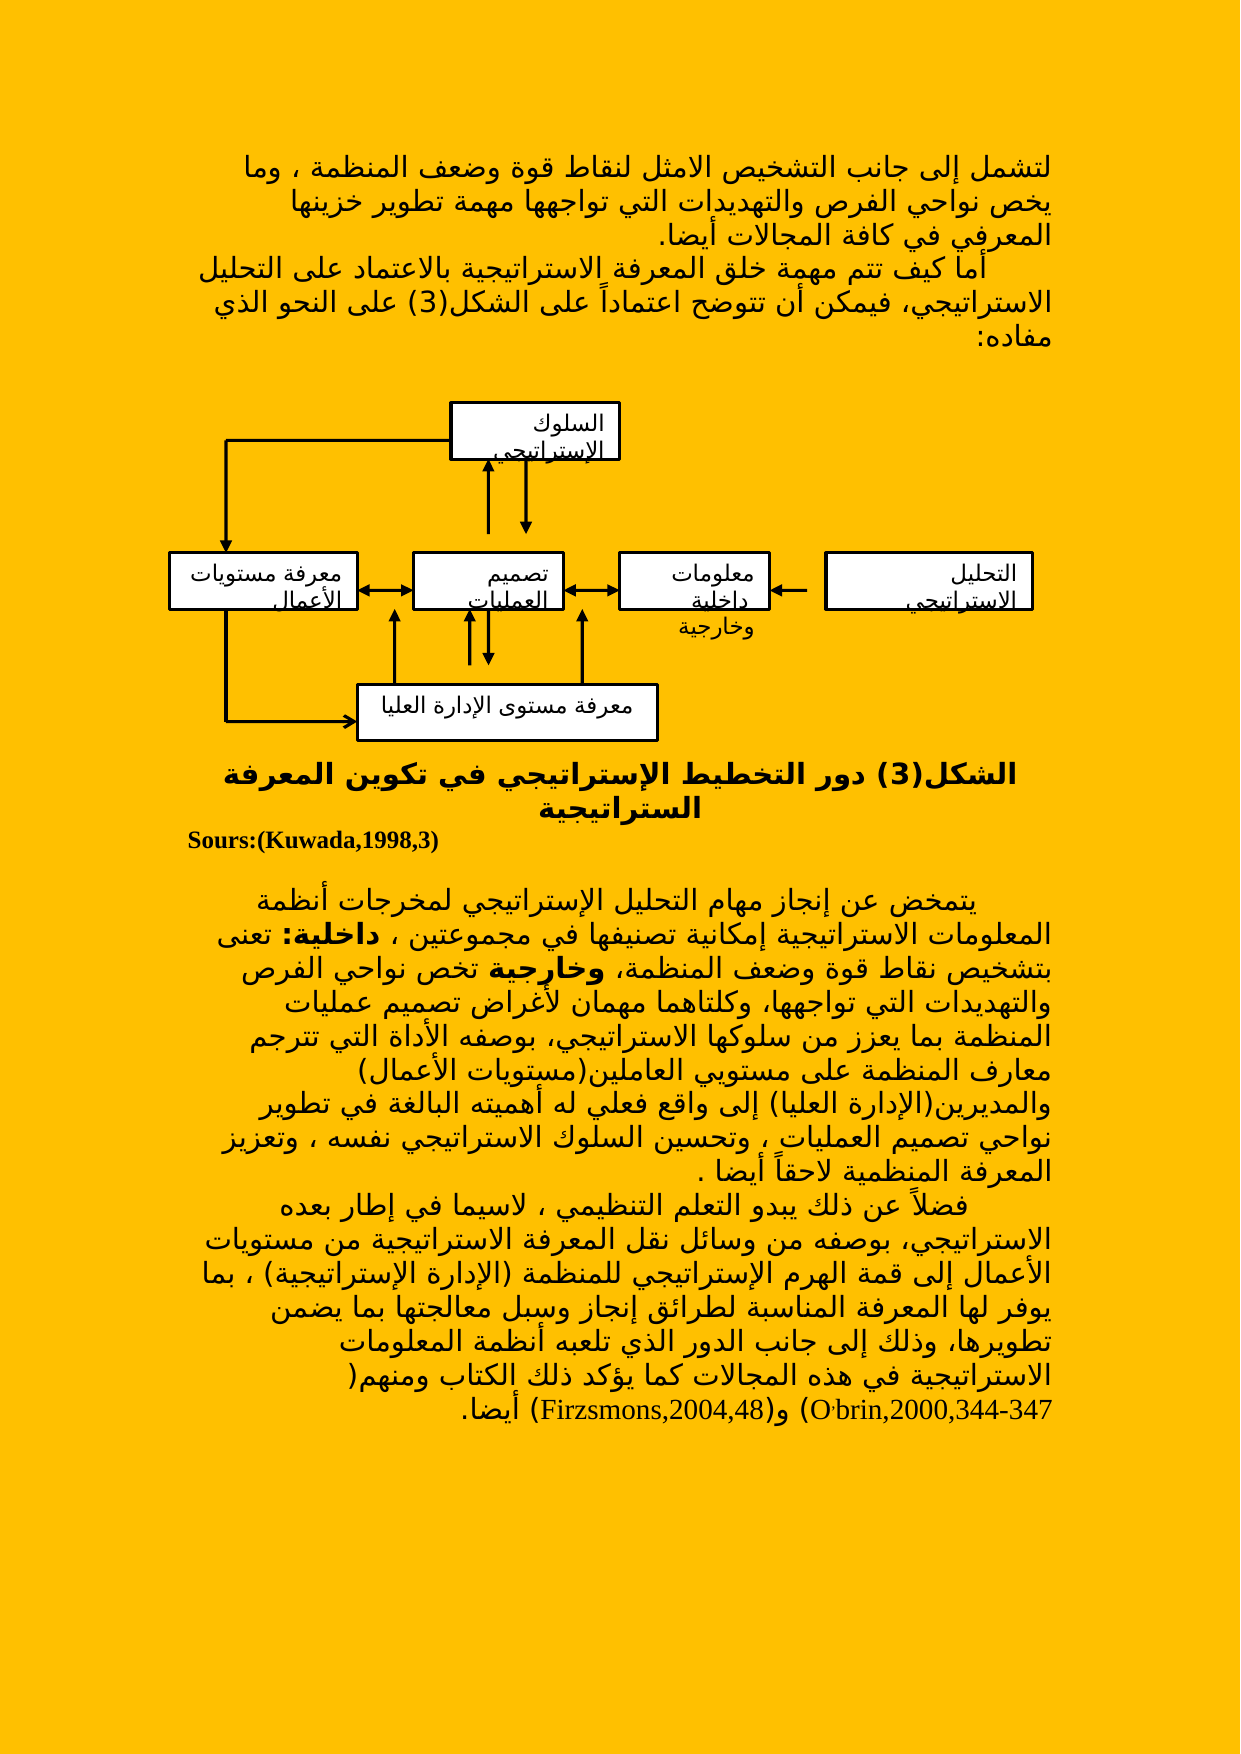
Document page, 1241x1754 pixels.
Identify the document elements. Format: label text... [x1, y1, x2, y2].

text فضلاً عن ذلك يبدو التعلم التنظيمي ، لاسيما في إطار بعده الاستراتيجي، بوصفه من وسائل نقل المعرفة الاستراتيجية من مستويات الأعمال إلى قمة الهرم الإستراتيجي للمنظمة (الإدارة الإستراتيجية) ، بما يوفر لها المعرفة المناسبة لطرائق إنجاز وسبل معالجتها بما يضمن تطويرها، وذلك إلى جانب الدور الذي تلعبه أنظمة المعلومات الاستراتيجية في هذه المجالات كما يؤكد ذلك الكتاب ومنهم(O,brin,2000,344-347) و(Firzsmons,2004,48) أيضا. [187, 1189, 1053, 1427]
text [187, 150, 1053, 252]
text الشكل(3) دور التخطيط الإستراتيجي في تكوين المعرفة الستراتيجية [187, 758, 1053, 826]
text Sours:(Kuwada,1998,3) [187, 826, 1053, 854]
text أما كيف تتم مهمة خلق المعرفة الاستراتيجية بالاعتماد على التحليل الاستراتيجي، فيمكن أن تتوضح اعتماداً على الشكل(3) على النحو الذي مفاده: [187, 252, 1053, 354]
text يتمخض عن إنجاز مهام التحليل الإستراتيجي لمخرجات أنظمة المعلومات الاستراتيجية إمكانية تصنيفها في مجموعتين ، داخلية: تعنى بتشخيص نقاط قوة وضعف المنظمة، وخارجية تخص نواحي الفرص والتهديدات التي تواجهها، وكلتاهما مهمان لأغراض تصميم عمليات المنظمة بما يعزز من سلوكها الاستراتيجي، بوصفه الأداة التي تترجم معارف المنظمة على مستويي العاملين(مستويات الأعمال) والمديرين(الإدارة العليا) إلى واقع فعلي له أهميته البالغة في تطوير نواحي تصميم العمليات ، وتحسين السلوك الاستراتيجي نفسه ، وتعزيز المعرفة المنظمية لاحقاً أيضا . [187, 883, 1053, 1189]
